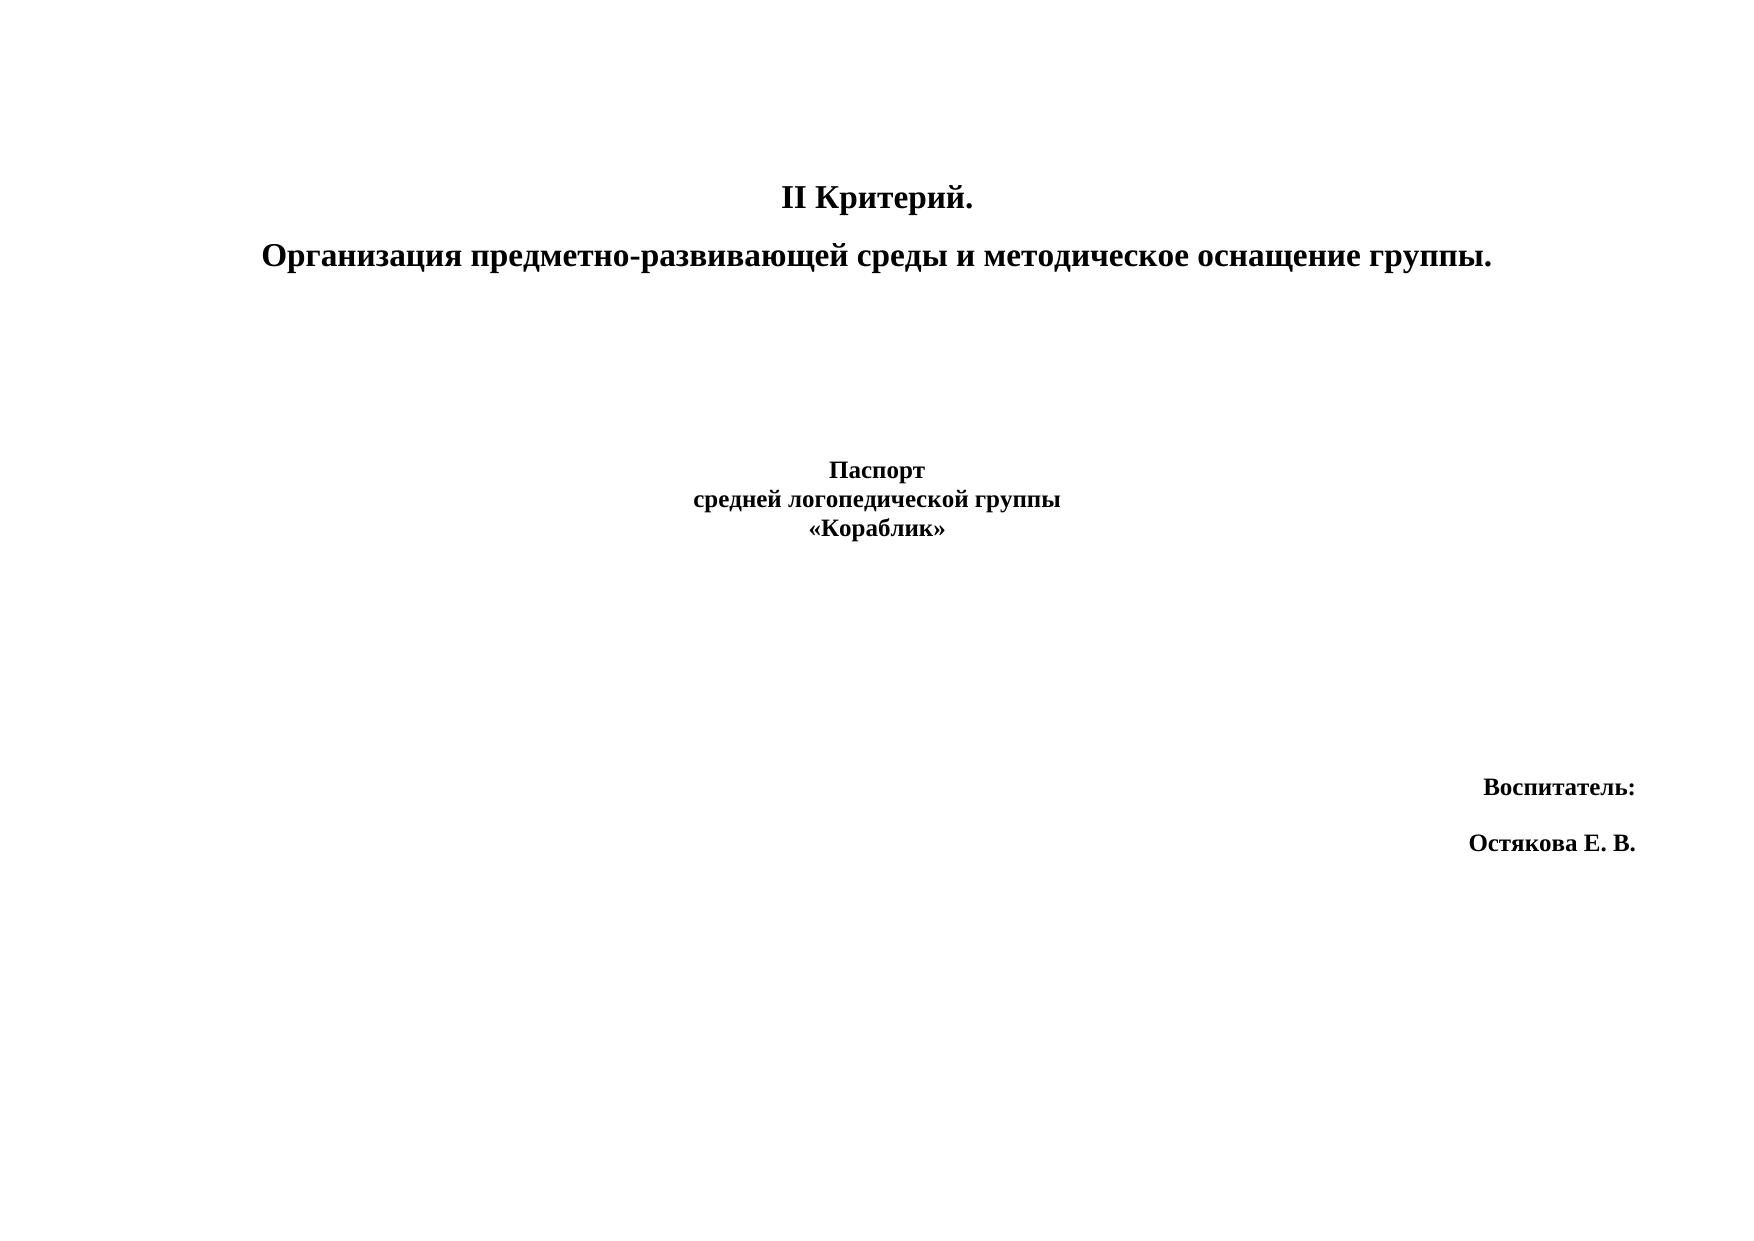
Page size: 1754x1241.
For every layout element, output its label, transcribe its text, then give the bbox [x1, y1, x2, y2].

text Организация предметно-развивающей среды и методическое оснащение группы. [118, 235, 1636, 273]
text «Кораблик» [118, 513, 1636, 542]
text Паспорт [118, 455, 1636, 484]
text II Критерий. [118, 177, 1636, 216]
text средней логопедической группы [118, 484, 1636, 513]
text Остякова Е. В. [118, 828, 1636, 857]
text Воспитатель: [118, 772, 1636, 800]
